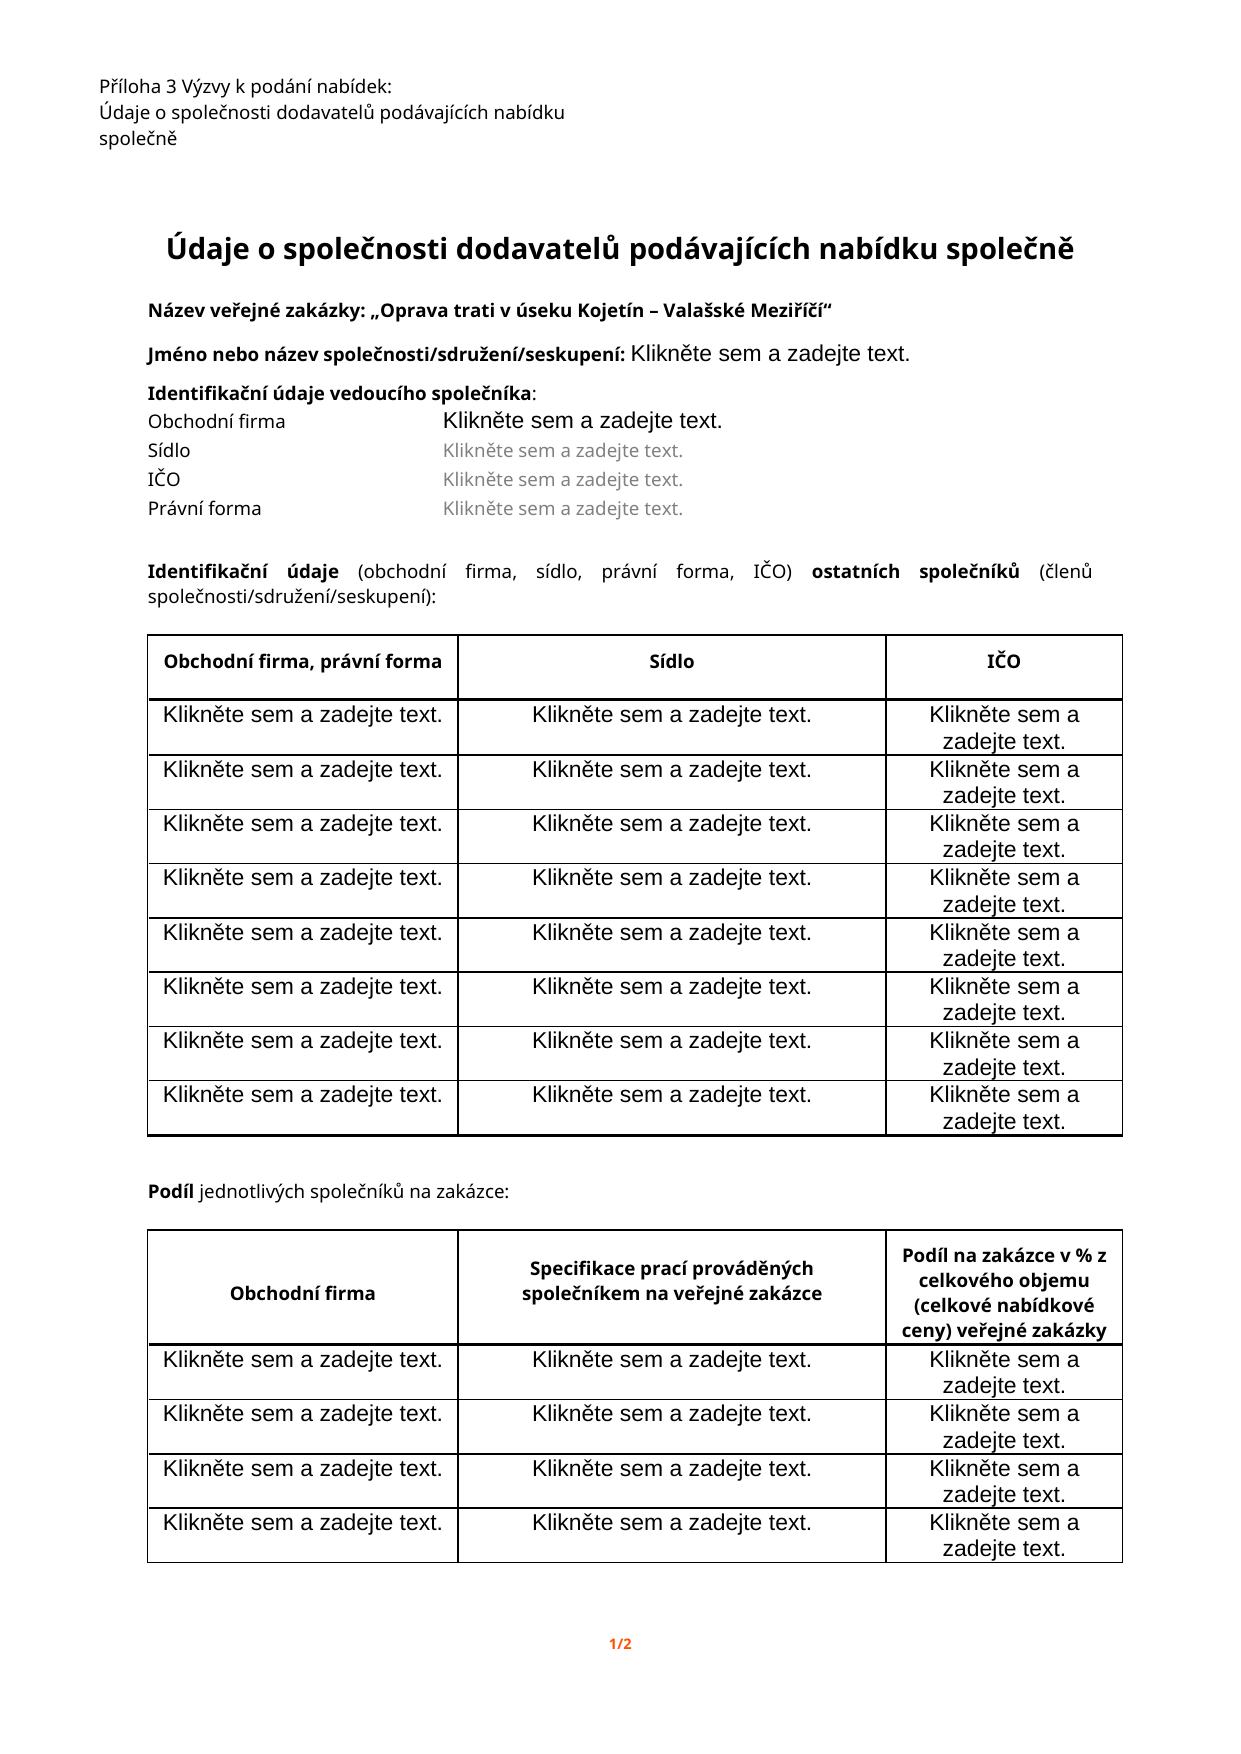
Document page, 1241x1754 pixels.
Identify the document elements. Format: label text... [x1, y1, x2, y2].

table_header Obchodní firma [148, 1231, 457, 1343]
table_header Podíl na zakázce v % z celkového objemu (celkové nabídkové ceny) veřejné zakázky [887, 1231, 1122, 1343]
text Sídlo [148, 434, 1093, 463]
text IČO [148, 463, 1093, 492]
text Podíl jednotlivých společníků na zakázce: [148, 1179, 1093, 1229]
text Obchodní firma [148, 405, 1093, 434]
table_header Sídlo [459, 636, 885, 698]
text Jméno nebo název společnosti/sdružení/seskupení: [148, 336, 1093, 367]
title Údaje o společnosti dodavatelů podávajících nabídku společně [148, 228, 1093, 268]
text Identifikační údaje (obchodní firma, sídlo, právní forma, IČO) ostatních společníků (členů společnosti/sdružení/seskupení): [148, 559, 1093, 609]
text Identifikační údaje vedoucího společníka: [148, 380, 1093, 405]
table_header IČO [887, 636, 1122, 698]
table_header Specifikace prací prováděných společníkem na veřejné zakázce [459, 1231, 885, 1343]
text Název veřejné zakázky: „Oprava trati v úseku Kojetín – Valašské Meziříčí“ [148, 293, 1093, 324]
text Právní forma [148, 492, 1093, 521]
table_header Obchodní firma, právní forma [148, 636, 457, 698]
